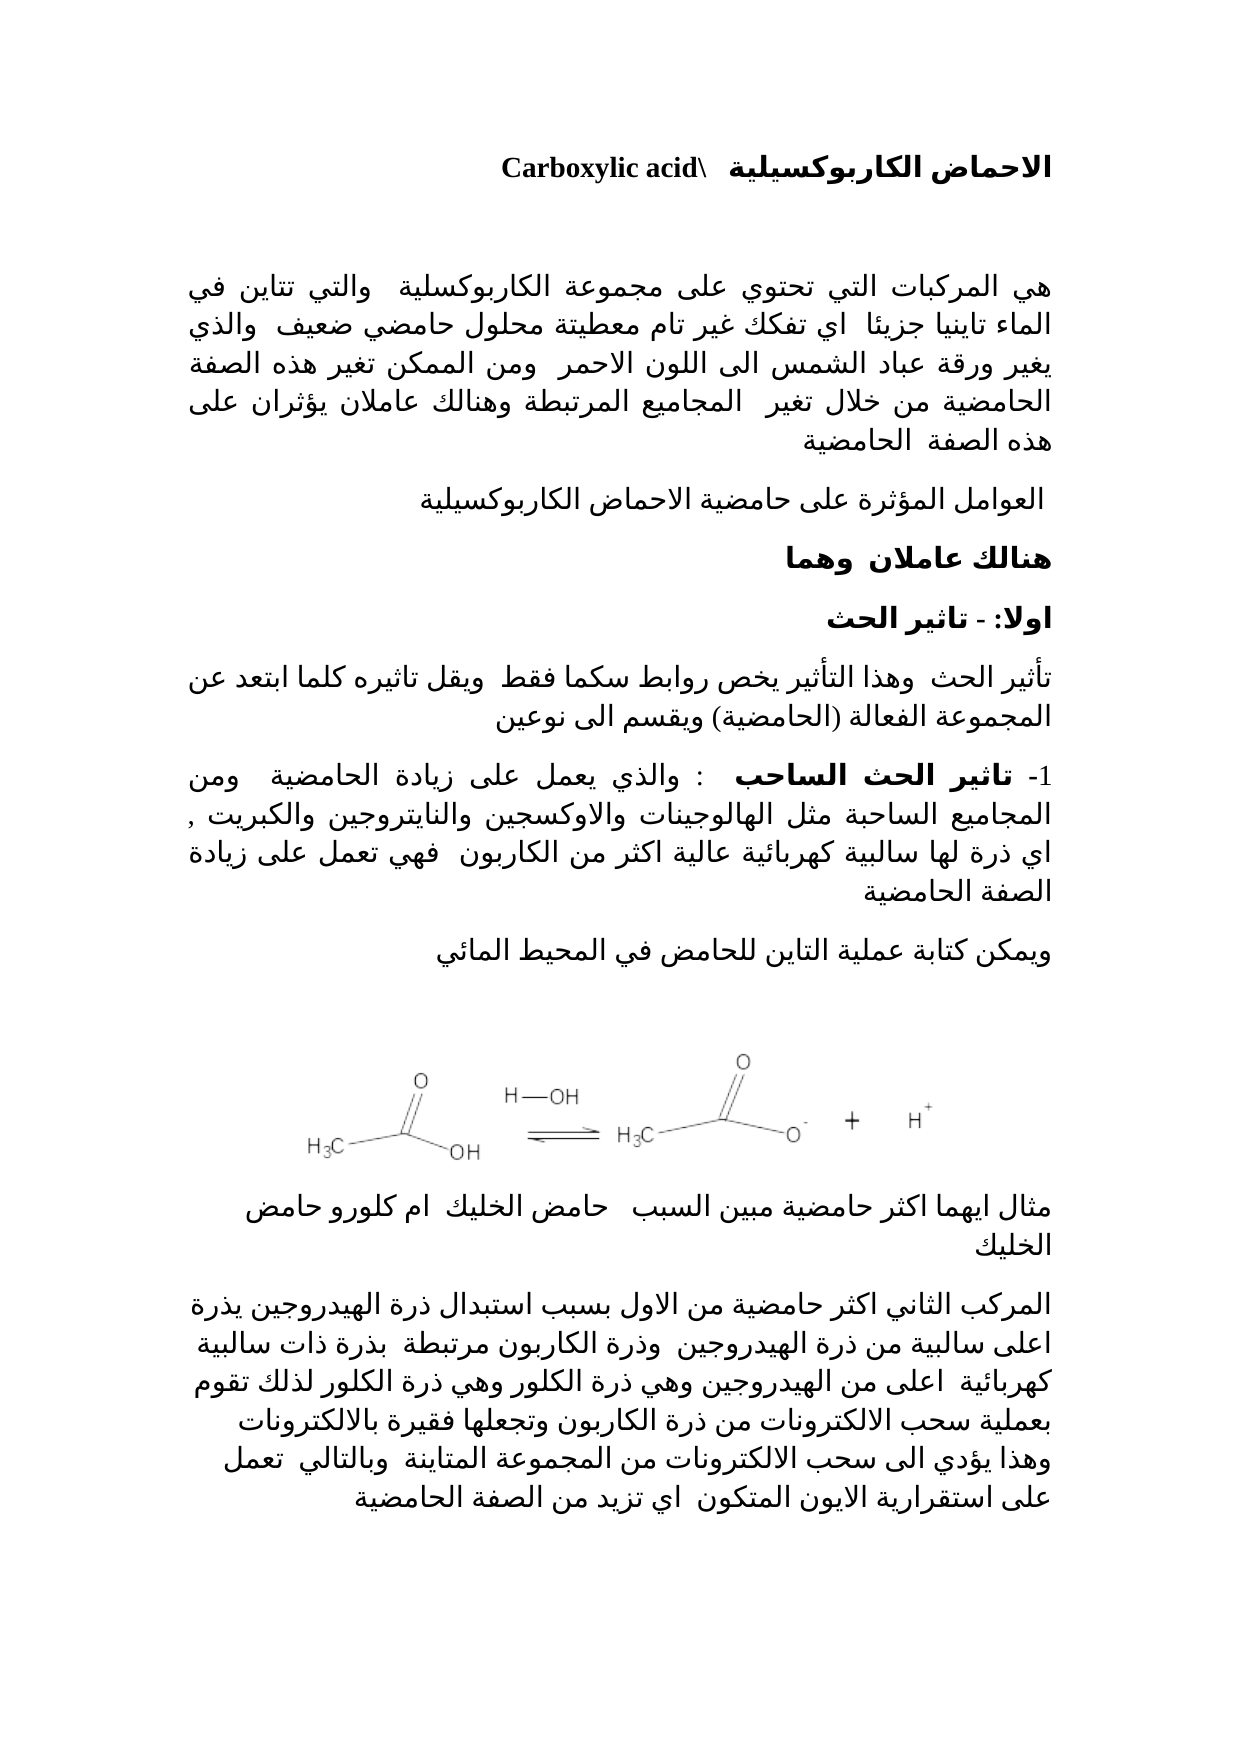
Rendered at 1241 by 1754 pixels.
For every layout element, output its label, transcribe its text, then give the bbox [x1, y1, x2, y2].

text 1- تاثير الحث الساحب : والذي يعمل على زيادة الحامضية ومن المجاميع الساحبة مثل الهالوجينات والاوكسجين والنايتروجين والكبريت , اي ذرة لها سالبية كهربائية عالية اكثر من الكاربون فهي تعمل على زيادة الصفة الحامضية [187, 758, 1053, 907]
text تأثير الحث وهذا التأثير يخص روابط سكما فقط ويقل تاثيره كلما ابتعد عن المجموعة الفعالة (الحامضية) ويقسم الى نوعين [187, 660, 1053, 732]
text اولا: - تاثير الحث [187, 601, 1053, 634]
text مثال ايهما اكثر حامضية مبين السبب حامض الخليك ام كلورو حامض الخليك [187, 1189, 1053, 1262]
text العوامل المؤثرة على حامضية الاحماض الكاربوكسيلية [187, 482, 1053, 516]
text ويمكن كتابة عملية التاين للحامض في المحيط المائي [187, 933, 1053, 967]
text هنالك عاملان وهما [187, 542, 1053, 575]
text الاحماض الكاربوكسيلية \Carboxylic acid [187, 150, 1053, 183]
text هي المركبات التي تحتوي على مجموعة الكاربوكسلية والتي تتاين في الماء تاينيا جزيئا اي تفكك غير تام معطيتة محلول حامضي ضعيف والذي يغير ورقة عباد الشمس الى اللون الاحمر ومن الممكن تغير هذه الصفة الحامضية من خلال تغير المجاميع المرتبطة وهنالك عاملان يؤثران على هذه الصفة الحامضية [187, 269, 1053, 456]
text المركب الثاني اكثر حامضية من الاول بسبب استبدال ذرة الهيدروجين يذرة اعلى سالبية من ذرة الهيدروجين وذرة الكاربون مرتبطة بذرة ذات سالبية كهربائية اعلى من الهيدروجين وهي ذرة الكلور وهي ذرة الكلور لذلك تقوم بعملية سحب الالكترونات من ذرة الكاربون وتجعلها فقيرة بالالكترونات وهذا يؤدي الى سحب الالكترونات من المجموعة المتاينة وبالتالي تعمل على استقرارية الايون المتكون اي تزيد من الصفة الحامضية [187, 1287, 1053, 1514]
